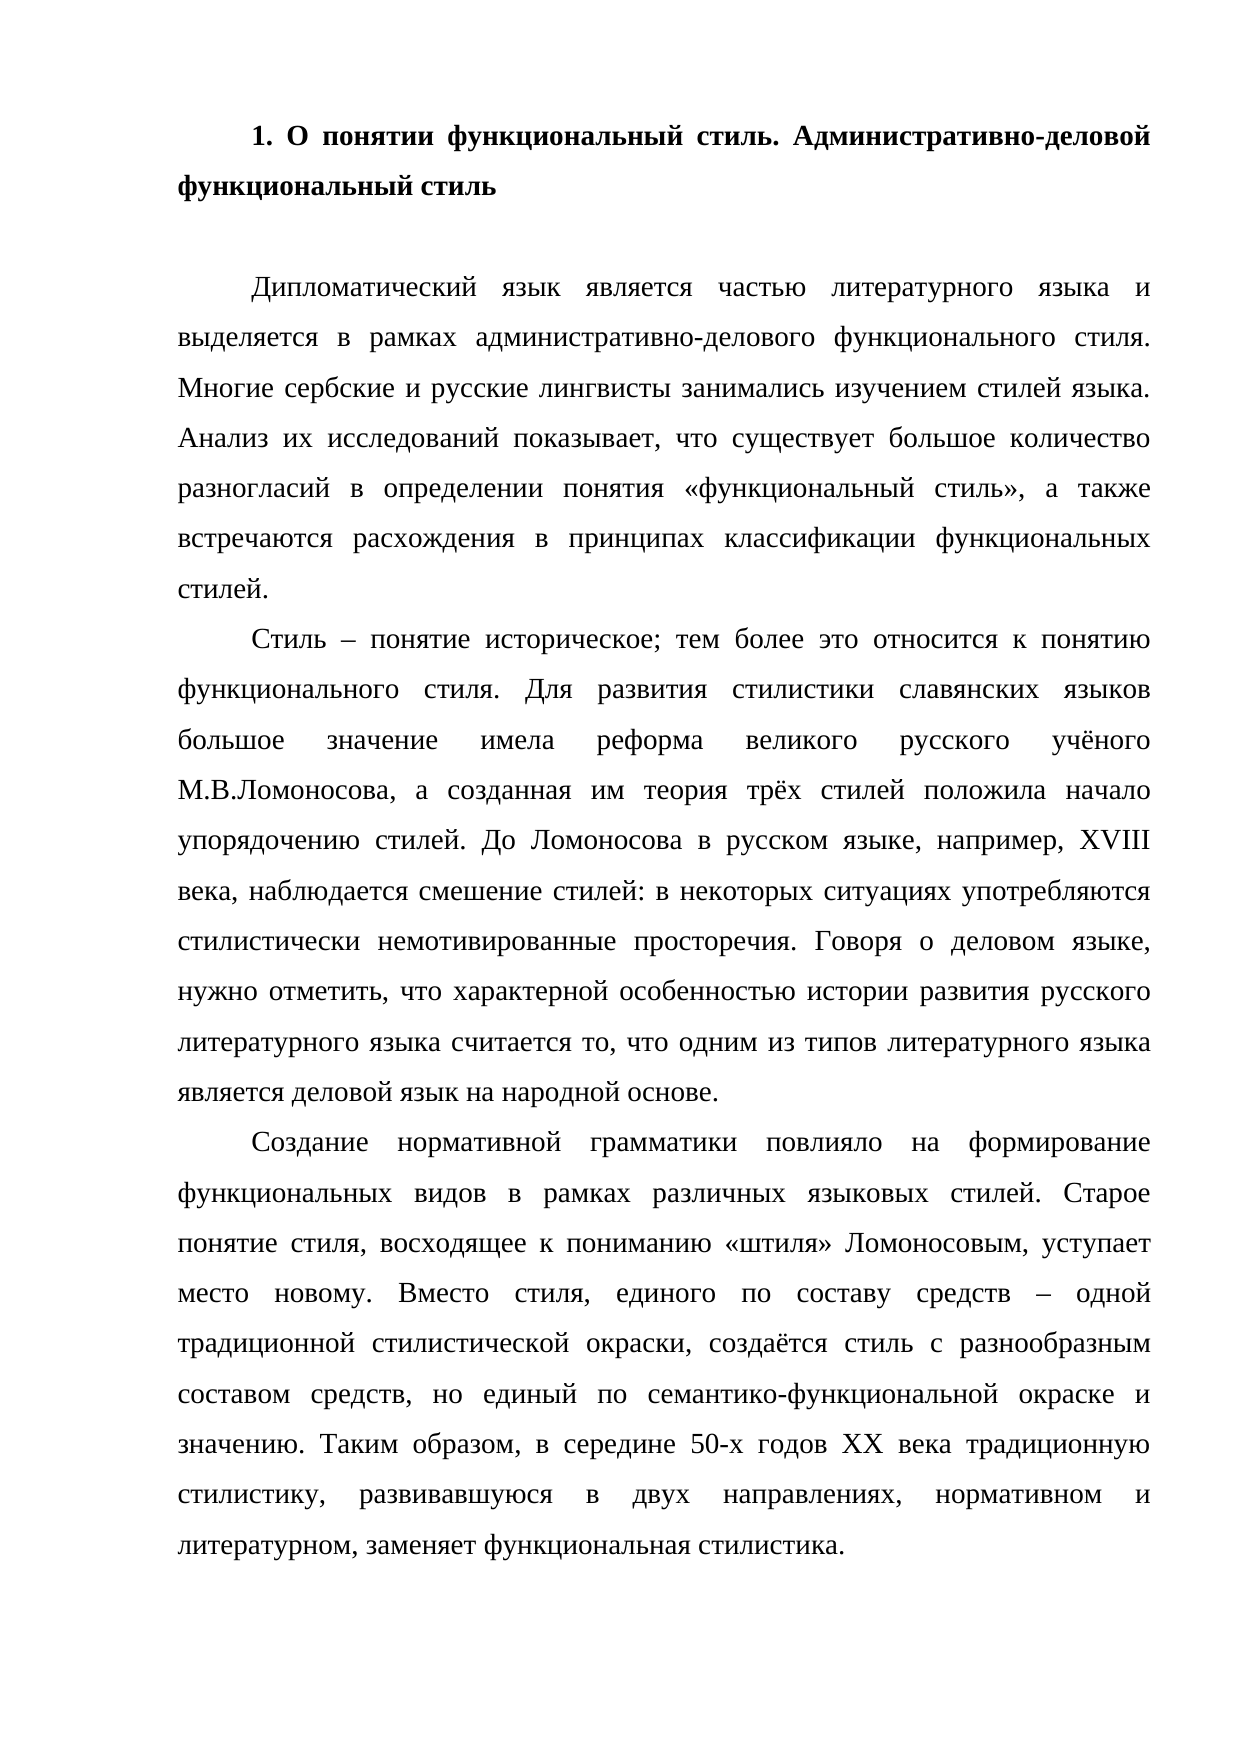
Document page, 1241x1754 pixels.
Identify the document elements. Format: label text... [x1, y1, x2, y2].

text Дипломатический язык является частью литературного языка и выделяется в рамках административно-делового функционального стиля. Многие сербские и русские лингвисты занимались изучением стилей языка. Анализ их исследований показывает, что существует большое количество разногласий в определении понятия «функциональный стиль», а также встречаются расхождения в принципах классификации функциональных стилей. [177, 269, 1152, 604]
text Создание нормативной грамматики повлияло на формирование функциональных видов в рамках различных языковых стилей. Старое понятие стиля, восходящее к пониманию «штиля» Ломоносовым, уступает место новому. Вместо стиля, единого по составу средств – одной традиционной стилистической окраски, создаётся стиль с разнообразным составом средств, но единый по семантико-функциональной окраске и значению. Таким образом, в середине 50-х годов XX века традиционную стилистику, развивавшуюся в двух направлениях, нормативном и литературном, заменяет функциональная стилистика. [177, 1124, 1152, 1560]
text 1. О понятии функциональный стиль. Административно-деловой функциональный стиль [177, 118, 1152, 202]
text Стиль – понятие историческое; тем более это относится к понятию функционального стиля. Для развития стилистики славянских языков большое значение имела реформа великого русского учёного М.В.Ломоносова, а созданная им теория трёх стилей положила начало упорядочению стилей. До Ломоносова в русском языке, например, XVIII века, наблюдается смешение стилей: в некоторых ситуациях употребляются стилистически немотивированные просторечия. Говоря о деловом языке, нужно отметить, что характерной особенностью истории развития русского литературного языка считается то, что одним из типов литературного языка является деловой язык на народной основе. [177, 621, 1152, 1108]
